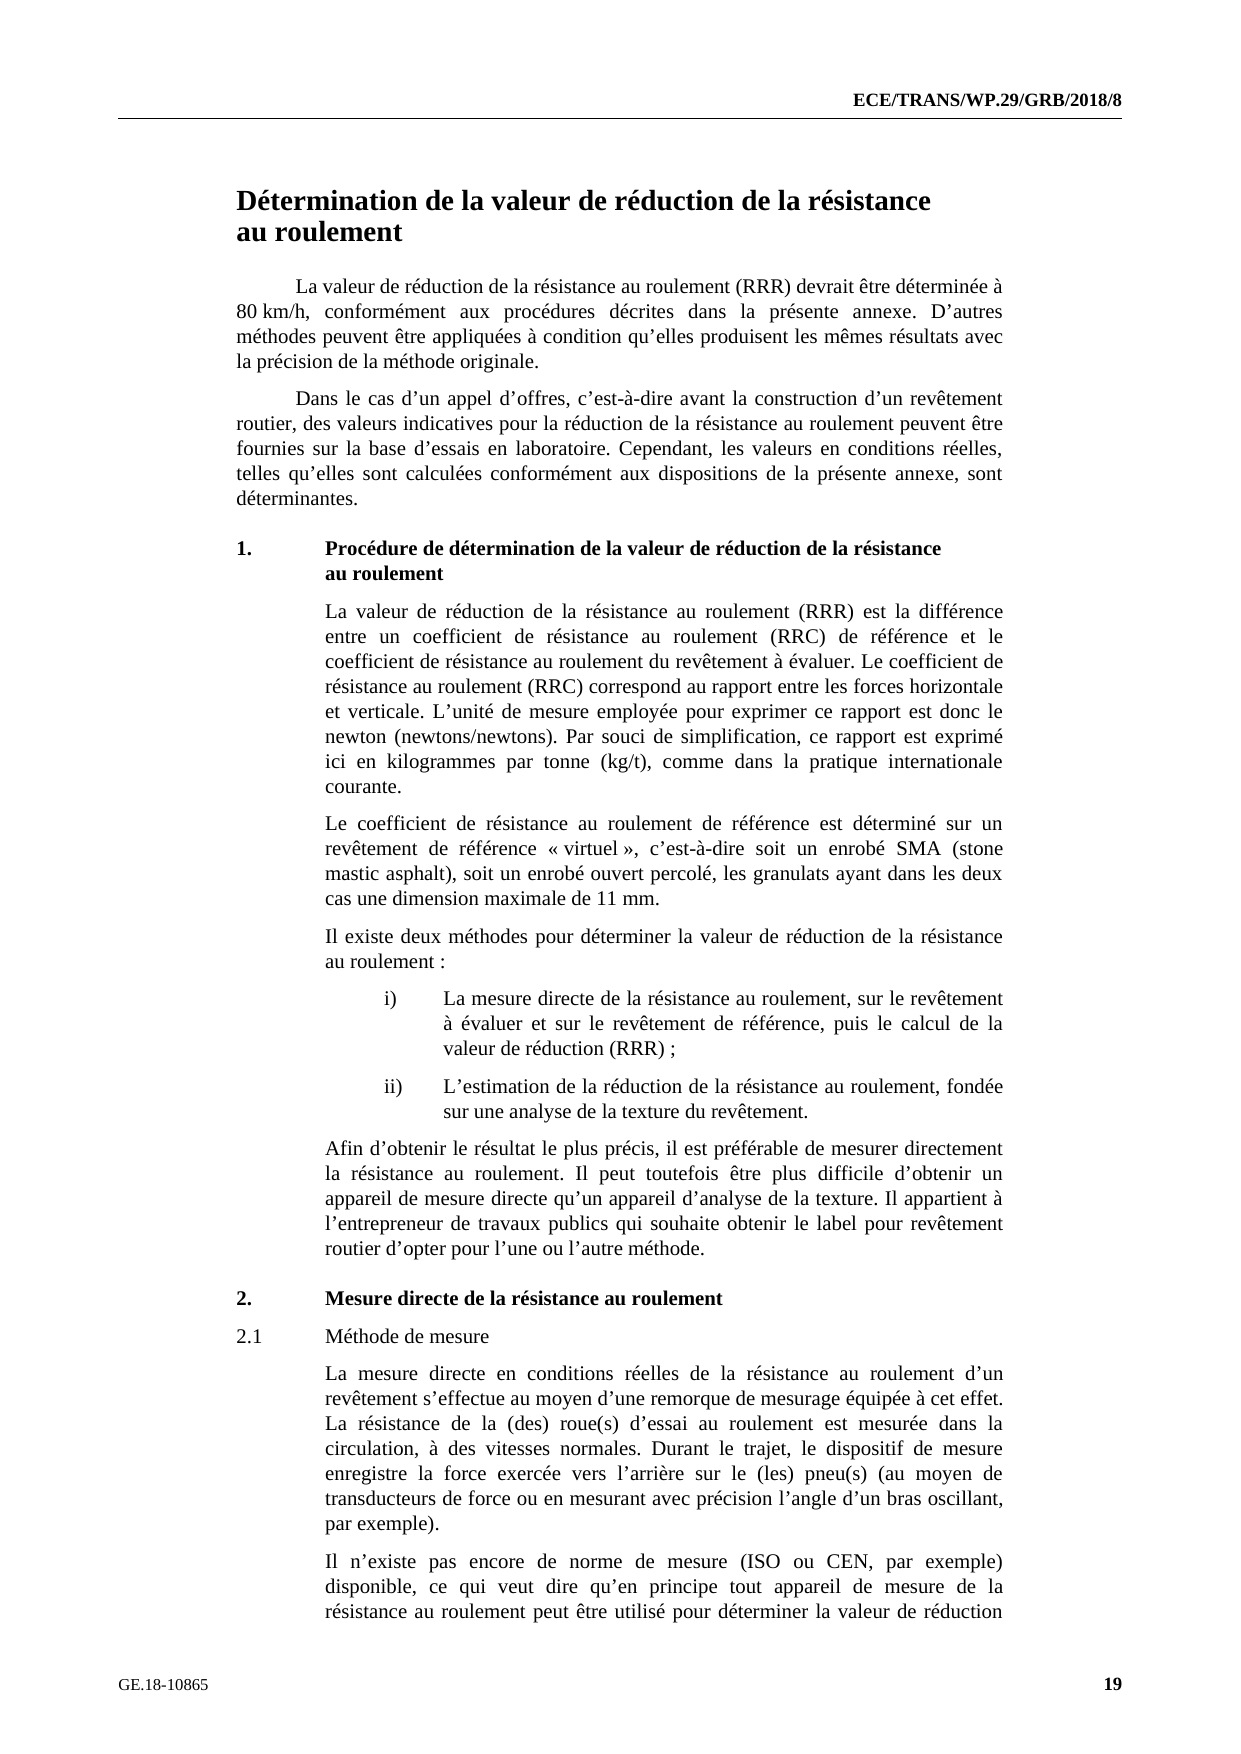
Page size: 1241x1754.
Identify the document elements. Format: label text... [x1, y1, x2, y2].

text Il existe deux méthodes pour déterminer la valeur de réduction de la résistance au roulement : [325, 923, 1004, 973]
text Détermination de la valeur de réduction de la résistance au roulement [118, 185, 1004, 248]
text La valeur de réduction de la résistance au roulement (RRR) est la différence entre un coefficient de résistance au roulement (RRC) de référence et le coefficient de résistance au roulement du revêtement à évaluer. Le coefficient de résistance au roulement (RRC) correspond au rapport entre les forces horizontale et verticale. L’unité de mesure employée pour exprimer ce rapport est donc le newton (newtons/newtons). Par souci de simplification, ce rapport est exprimé ici en kilogrammes par tonne (kg/t), comme dans la pratique internationale courante. [325, 598, 1004, 798]
text La valeur de réduction de la résistance au roulement (RRR) devrait être déterminée à 80 km/h, conformément aux procédures décrites dans la présente annexe. D’autres méthodes peuvent être appliquées à condition qu’elles produisent les mêmes résultats avec la précision de la méthode originale. [236, 273, 1004, 373]
text 2.1 Méthode de mesure [236, 1323, 1004, 1348]
text 2. Mesure directe de la résistance au roulement [236, 1285, 1004, 1310]
text i) La mesure directe de la résistance au roulement, sur le revêtement à évaluer et sur le revêtement de référence, puis le calcul de la valeur de réduction (RRR) ; [384, 985, 1004, 1060]
text ii) L’estimation de la réduction de la résistance au roulement, fondée sur une analyse de la texture du revêtement. [384, 1073, 1004, 1123]
text Le coefficient de résistance au roulement de référence est déterminé sur un revêtement de référence « virtuel », c’est-à-dire soit un enrobé SMA (stone mastic asphalt), soit un enrobé ouvert percolé, les granulats ayant dans les deux cas une dimension maximale de 11 mm. [325, 810, 1004, 910]
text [325, 1548, 1004, 1623]
text La mesure directe en conditions réelles de la résistance au roulement d’un revêtement s’effectue au moyen d’une remorque de mesurage équipée à cet effet. La résistance de la (des) roue(s) d’essai au roulement est mesurée dans la circulation, à des vitesses normales. Durant le trajet, le dispositif de mesure enregistre la force exercée vers l’arrière sur le (les) pneu(s) (au moyen de transducteurs de force ou en mesurant avec précision l’angle d’un bras oscillant, par exemple). [325, 1360, 1004, 1535]
text Afin d’obtenir le résultat le plus précis, il est préférable de mesurer directement la résistance au roulement. Il peut toutefois être plus difficile d’obtenir un appareil de mesure directe qu’un appareil d’analyse de la texture. Il appartient à l’entrepreneur de travaux publics qui souhaite obtenir le label pour revêtement routier d’opter pour l’une ou l’autre méthode. [325, 1135, 1004, 1260]
text Dans le cas d’un appel d’offres, c’est-à-dire avant la construction d’un revêtement routier, des valeurs indicatives pour la réduction de la résistance au roulement peuvent être fournies sur la base d’essais en laboratoire. Cependant, les valeurs en conditions réelles, telles qu’elles sont calculées conformément aux dispositions de la présente annexe, sont déterminantes. [236, 385, 1004, 510]
text 1. Procédure de détermination de la valeur de réduction de la résistance au roulement [236, 535, 1004, 585]
